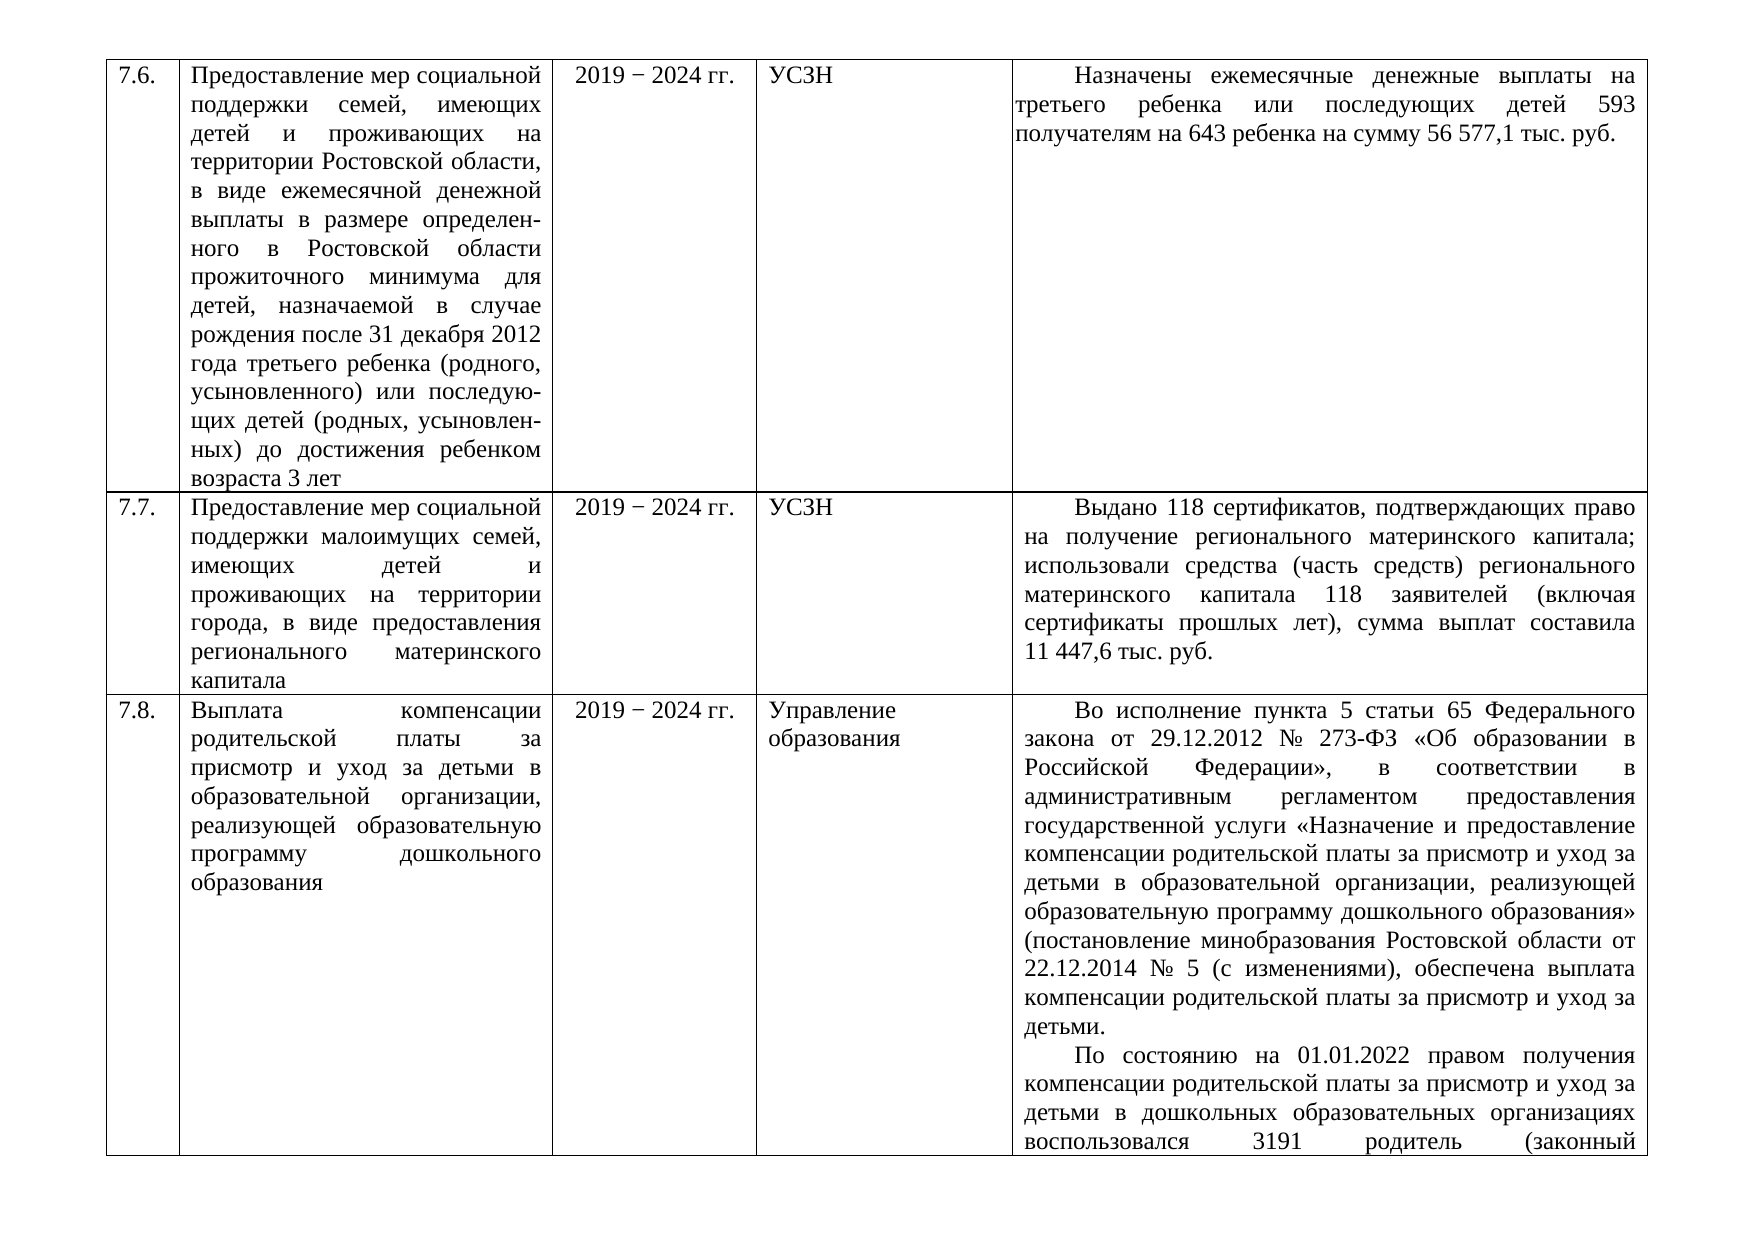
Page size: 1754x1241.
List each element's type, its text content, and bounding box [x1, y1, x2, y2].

table_cell Предоставление мер социальной поддержки семей, имеющих детей и проживающих на территории Ростовской области, в виде ежемесячной денежной выплаты в размере определен-ного в Ростовской области прожиточного минимума для детей, назначаемой в случае рождения после 31 декабря 2012 года третьего ребенка (родного, усыновленного) или последую-щих детей (родных, усыновлен-ных) до достижения ребенком возраста 3 лет [180, 60, 552, 491]
table_cell Назначены ежемесячные денежные выплаты на третьего ребенка или последующих детей 593 получателям на 643 ребенка на сумму 56 577,1 тыс. руб. [1013, 60, 1647, 491]
table_cell Предоставление мер социальной поддержки малоимущих семей, имеющих детей и проживающих на территории города, в виде предоставления регионального материнского капитала [180, 493, 552, 694]
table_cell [180, 695, 552, 1155]
table_cell УСЗН [757, 493, 1012, 694]
table_cell 2019 − 2024 гг. [553, 60, 756, 491]
table_cell 7.6. [107, 60, 179, 491]
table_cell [1013, 695, 1647, 1155]
table_cell 2019 − 2024 гг. [553, 695, 756, 1155]
table_cell Выдано 118 сертификатов, подтверждающих право на получение регионального материнского капитала; использовали средства (часть средств) регионального материнского капитала 118 заявителей (включая сертификаты прошлых лет), сумма выплат составила 11 447,6 тыс. руб. [1013, 493, 1647, 694]
table_cell 7.8. [107, 695, 179, 1155]
table_cell 7.7. [107, 493, 179, 694]
table_cell УСЗН [757, 60, 1012, 491]
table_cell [757, 695, 1012, 1155]
table_cell 2019 − 2024 гг. [553, 493, 756, 694]
